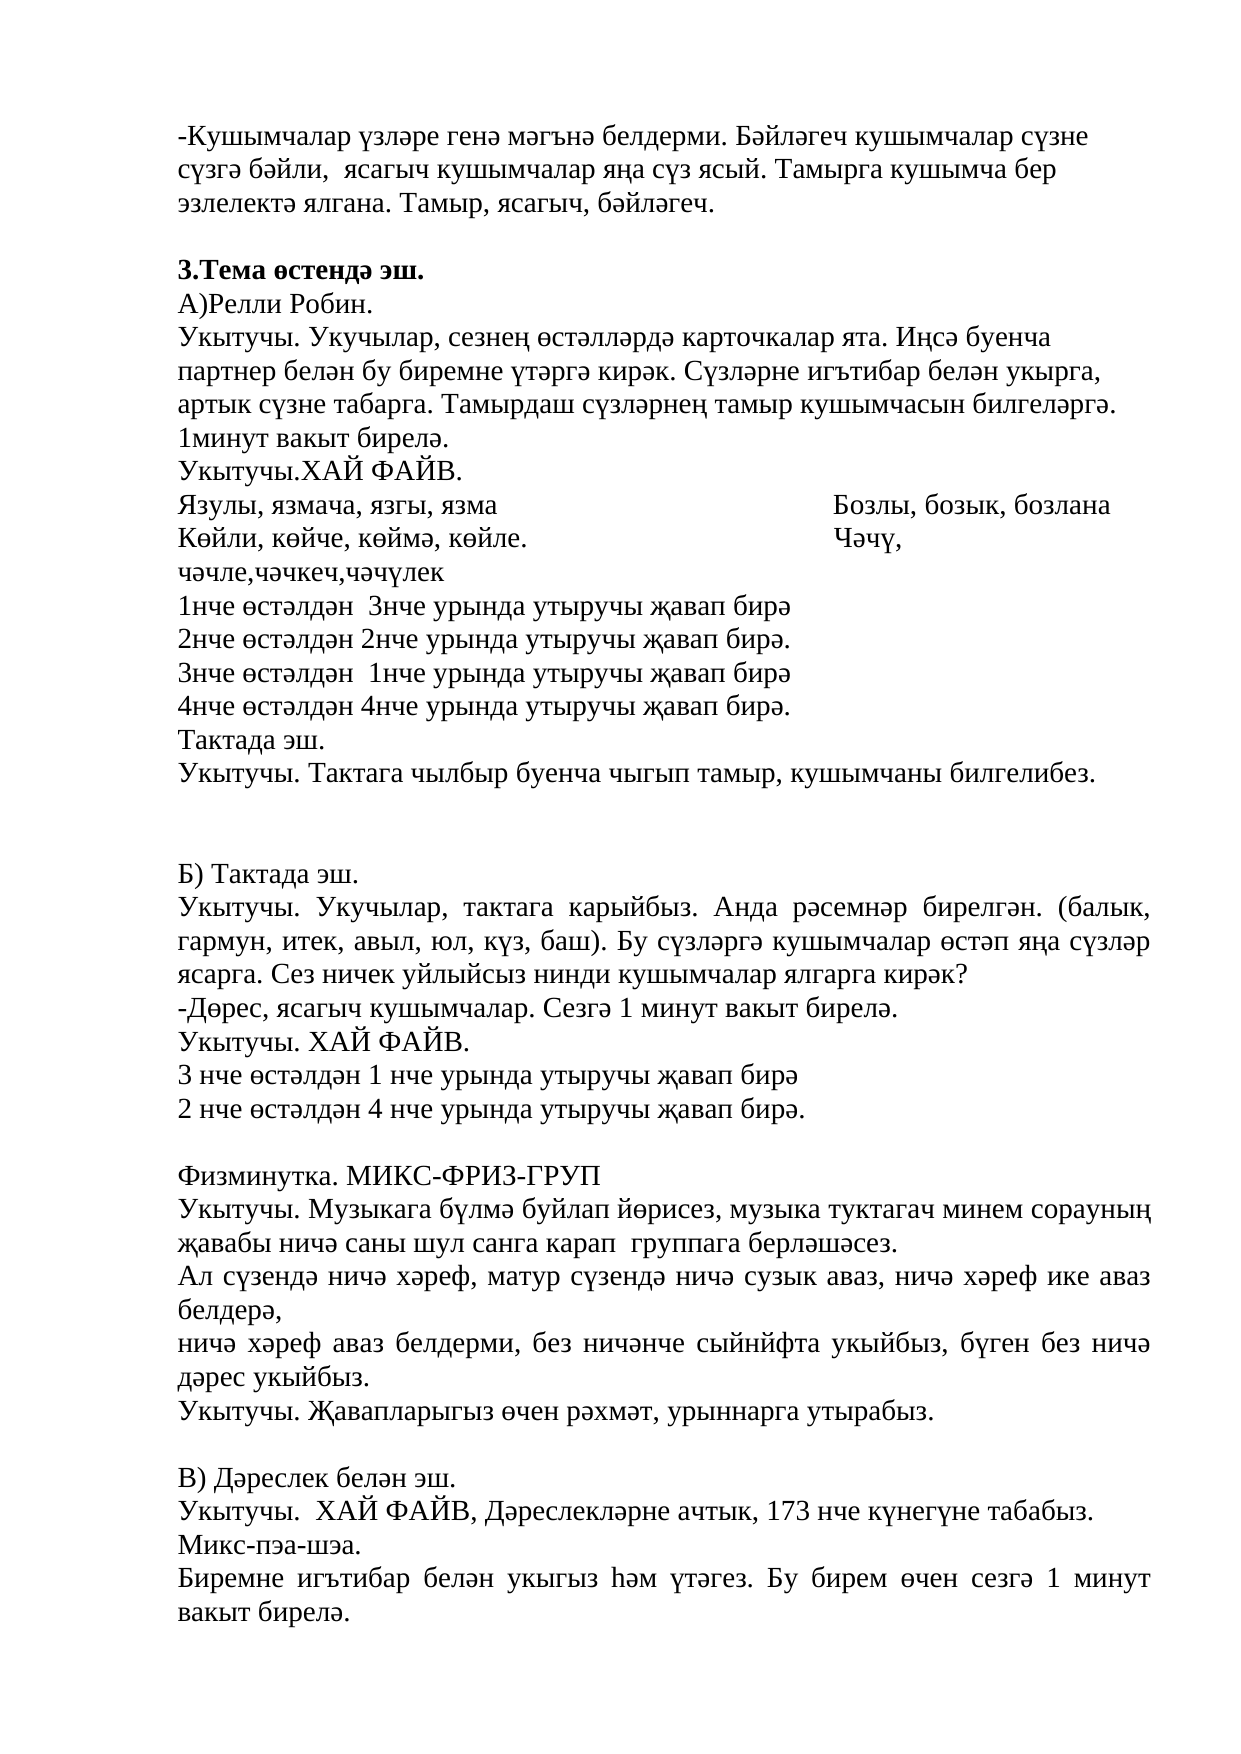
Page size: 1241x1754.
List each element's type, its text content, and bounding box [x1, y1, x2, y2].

text Ал сүзендә ничә хәреф, матур сүзендә ничә сузык аваз, ничә хәреф ике аваз белдерә, [177, 1258, 1152, 1326]
text Б) Тактада эш. [177, 856, 1152, 889]
text Укытучы. ХАЙ ФАЙВ. [177, 1024, 1152, 1057]
text 3нче өстәлдән 1нче урында утыручы җавап бирә [177, 655, 1152, 688]
text 4нче өстәлдән 4нче урында утыручы җавап бирә. [177, 688, 1152, 722]
text ничә хәреф аваз белдерми, без ничәнче сыйнйфта укыйбыз, бүген без ничә дәрес укыйбыз. [177, 1326, 1152, 1393]
text А)Релли Робин. [177, 286, 1152, 319]
text 2 нче өстәлдән 4 нче урында утыручы җавап бирә. [177, 1091, 1152, 1124]
text 2нче өстәлдән 2нче урында утыручы җавап бирә. [177, 621, 1152, 655]
text Физминутка. МИКС-ФРИЗ-ГРУП [177, 1158, 1152, 1191]
text Язулы, язмача, язгы, язма Бозлы, бозык, бозлана [177, 487, 1152, 521]
text Укытучы.ХАЙ ФАЙВ. [177, 453, 1152, 487]
text В) Дәреслек белән эш. [177, 1460, 1152, 1493]
text Көйли, көйче, көймә, көйле. Чәчү, чәчле,чәчкеч,чәчүлек [177, 521, 1152, 588]
text 3.Тема өстендә эш. [177, 252, 1152, 286]
text -Кушымчалар үзләре генә мәгънә белдерми. Бәйләгеч кушымчалар сүзне сүзгә бәйли, ясагыч кушымчалар яңа сүз ясый. Тамырга кушымча бер эзлелектә ялгана. Тамыр, ясагыч, бәйләгеч. [177, 118, 1152, 219]
text Тактада эш. [177, 722, 1152, 755]
text Укытучы. Музыкага бүлмә буйлап йөрисез, музыка туктагач минем сорауның җавабы ничә саны шул санга карап группага берләшәсез. [177, 1191, 1152, 1258]
text Укытучы. Тактага чылбыр буенча чыгып тамыр, кушымчаны билгелибез. [177, 755, 1152, 789]
text Укытучы. Укучылар, тактага карыйбыз. Анда рәсемнәр бирелгән. (балык, гармун, итек, авыл, юл, күз, баш). Бу сүзләргә кушымчалар өстәп яңа сүзләр ясарга. Сез ничек уйлыйсыз нинди кушымчалар ялгарга кирәк? [177, 889, 1152, 990]
text Укытучы. ХАЙ ФАЙВ, Дәреслекләрне ачтык, 173 нче күнегүне табабыз. [177, 1493, 1152, 1527]
text 1нче өстәлдән 3нче урында утыручы җавап бирә [177, 588, 1152, 621]
text 3 нче өстәлдән 1 нче урында утыручы җавап бирә [177, 1057, 1152, 1091]
text Биремне игътибар белән укыгыз һәм үтәгез. Бу бирем өчен сезгә 1 минут вакыт бирелә. [177, 1560, 1152, 1627]
text -Дөрес, ясагыч кушымчалар. Сезгә 1 минут вакыт бирелә. [177, 990, 1152, 1024]
text Укытучы. Укучылар, сезнең өстәлләрдә карточкалар ята. Иңсә буенча партнер белән бу биремне үтәргә кирәк. Сүзләрне игътибар белән укырга, артык сүзне табарга. Тамырдаш сүзләрнең тамыр кушымчасын билгеләргә. 1минут вакыт бирелә. [177, 319, 1152, 453]
text Укытучы. Җавапларыгыз өчен рәхмәт, урыннарга утырабыз. [177, 1393, 1152, 1426]
text Микс-пэа-шэа. [177, 1527, 1152, 1560]
